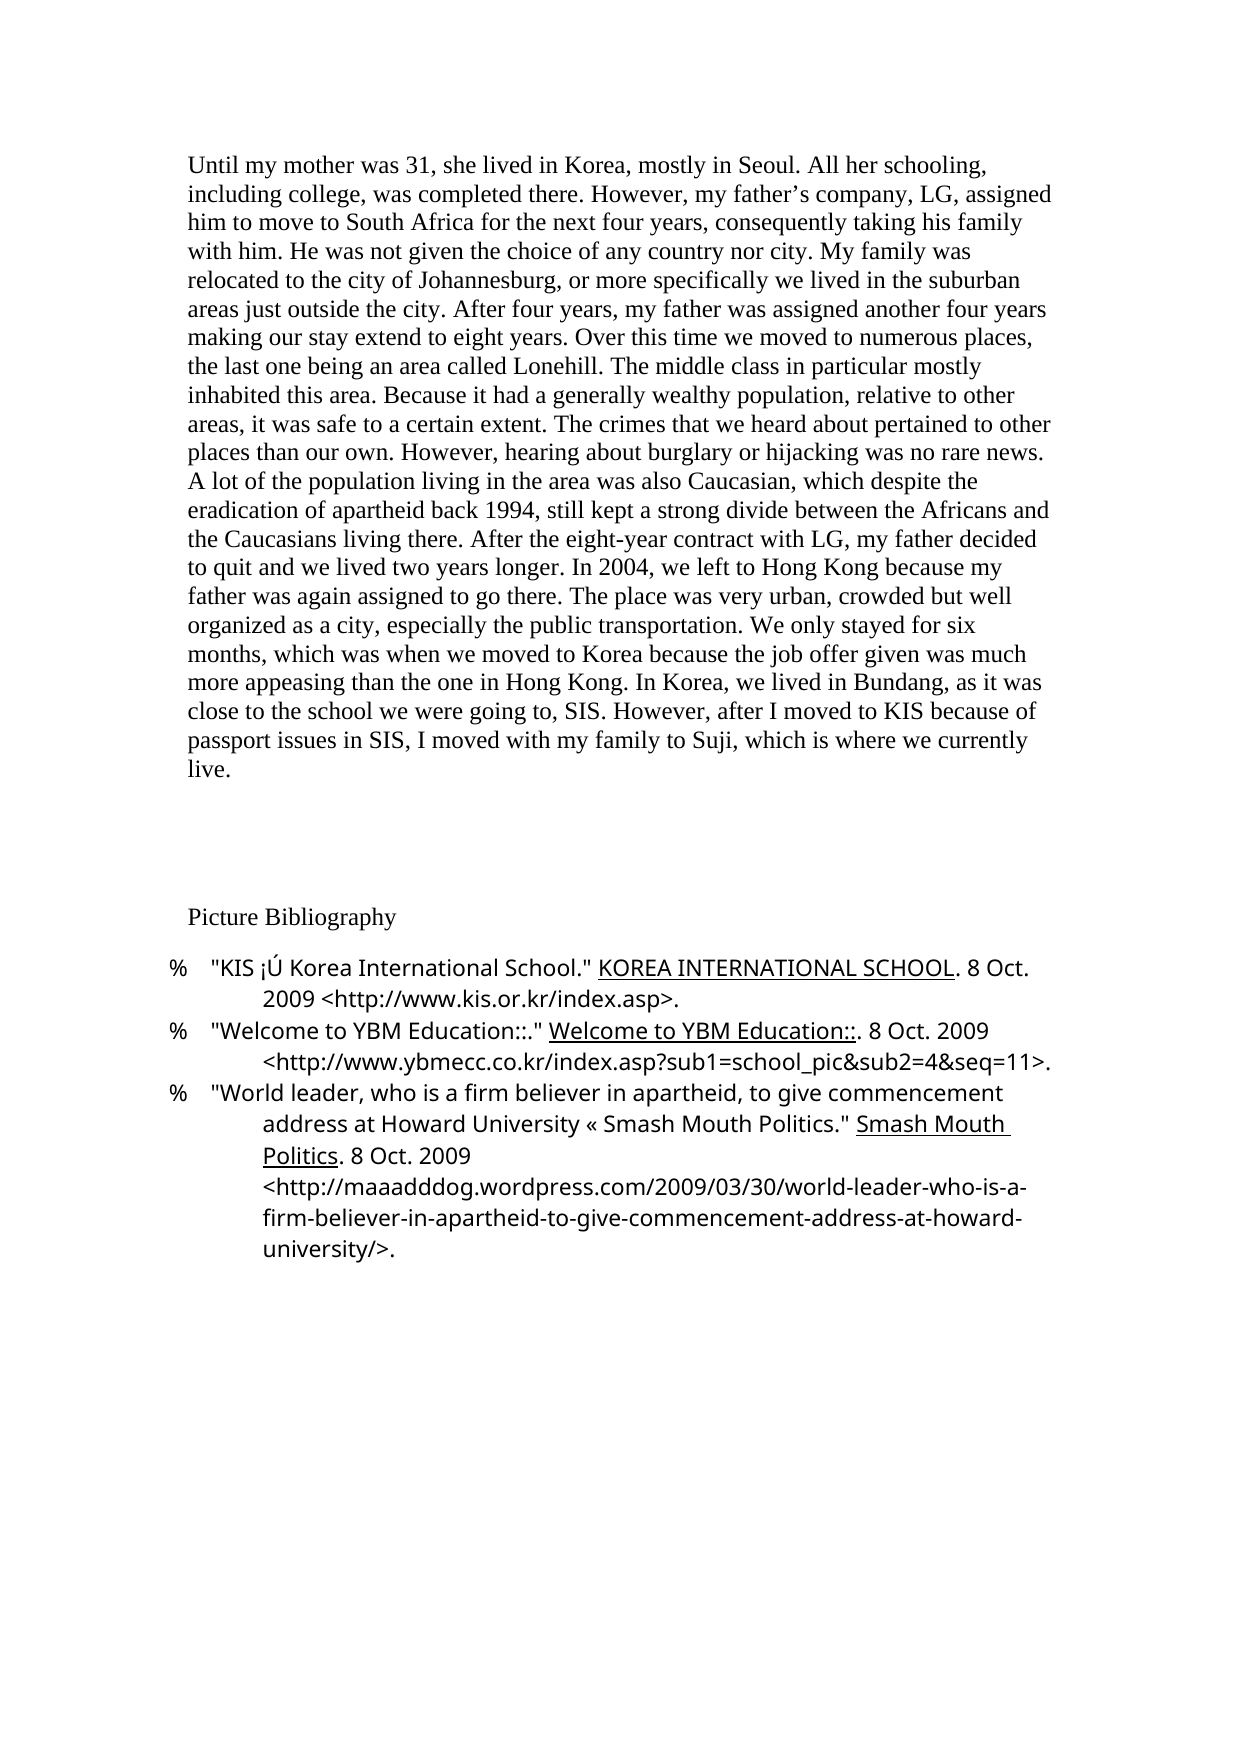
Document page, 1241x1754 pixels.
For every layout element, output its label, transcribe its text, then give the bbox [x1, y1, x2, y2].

list "Welcome to YBM Education::." Welcome to YBM Education::. 8 Oct. 2009 <http://www.ybmecc.co.kr/index.asp?sub1=school_pic&sub2=4&seq=11>. [187, 1014, 1053, 1077]
text Until my mother was 31, she lived in Korea, mostly in Seoul. All her schooling, including college, was completed there. However, my father’s company, LG, assigned him to move to South Africa for the next four years, consequently taking his family with him. He was not given the choice of any country nor city. My family was relocated to the city of Johannesburg, or more specifically we lived in the suburban areas just outside the city. After four years, my father was assigned another four years making our stay extend to eight years. Over this time we moved to numerous places, the last one being an area called Lonehill. The middle class in particular mostly inhabited this area. Because it had a generally wealthy population, relative to other areas, it was safe to a certain extent. The crimes that we heard about pertained to other places than our own. However, hearing about burglary or hijacking was no rare news. A lot of the population living in the area was also Caucasian, which despite the eradication of apartheid back 1994, still kept a strong divide between the Africans and the Caucasians living there. After the eight-year contract with LG, my father decided to quit and we lived two years longer. In 2004, we left to Hong Kong because my father was again assigned to go there. The place was very urban, crowded but well organized as a city, especially the public transportation. We only stayed for six months, which was when we moved to Korea because the job offer given was much more appeasing than the one in Hong Kong. In Korea, we lived in Bundang, as it was close to the school we were going to, SIS. However, after I moved to KIS because of passport issues in SIS, I moved with my family to Suji, which is where we currently live. [187, 150, 1053, 782]
list "KIS ¡Ú Korea International School." KOREA INTERNATIONAL SCHOOL. 8 Oct. 2009 <http://www.kis.or.kr/index.asp>. [187, 952, 1053, 1014]
text Picture Bibliography [187, 902, 1053, 931]
list "World leader, who is a firm believer in apartheid, to give commencement address at Howard University « Smash Mouth Politics." Smash Mouth Politics. 8 Oct. 2009 <http://maaadddog.wordpress.com/2009/03/30/world-leader-who-is-a-firm-believer-in-apartheid-to-give-commencement-address-at-howard-university/>. [187, 1077, 1053, 1264]
